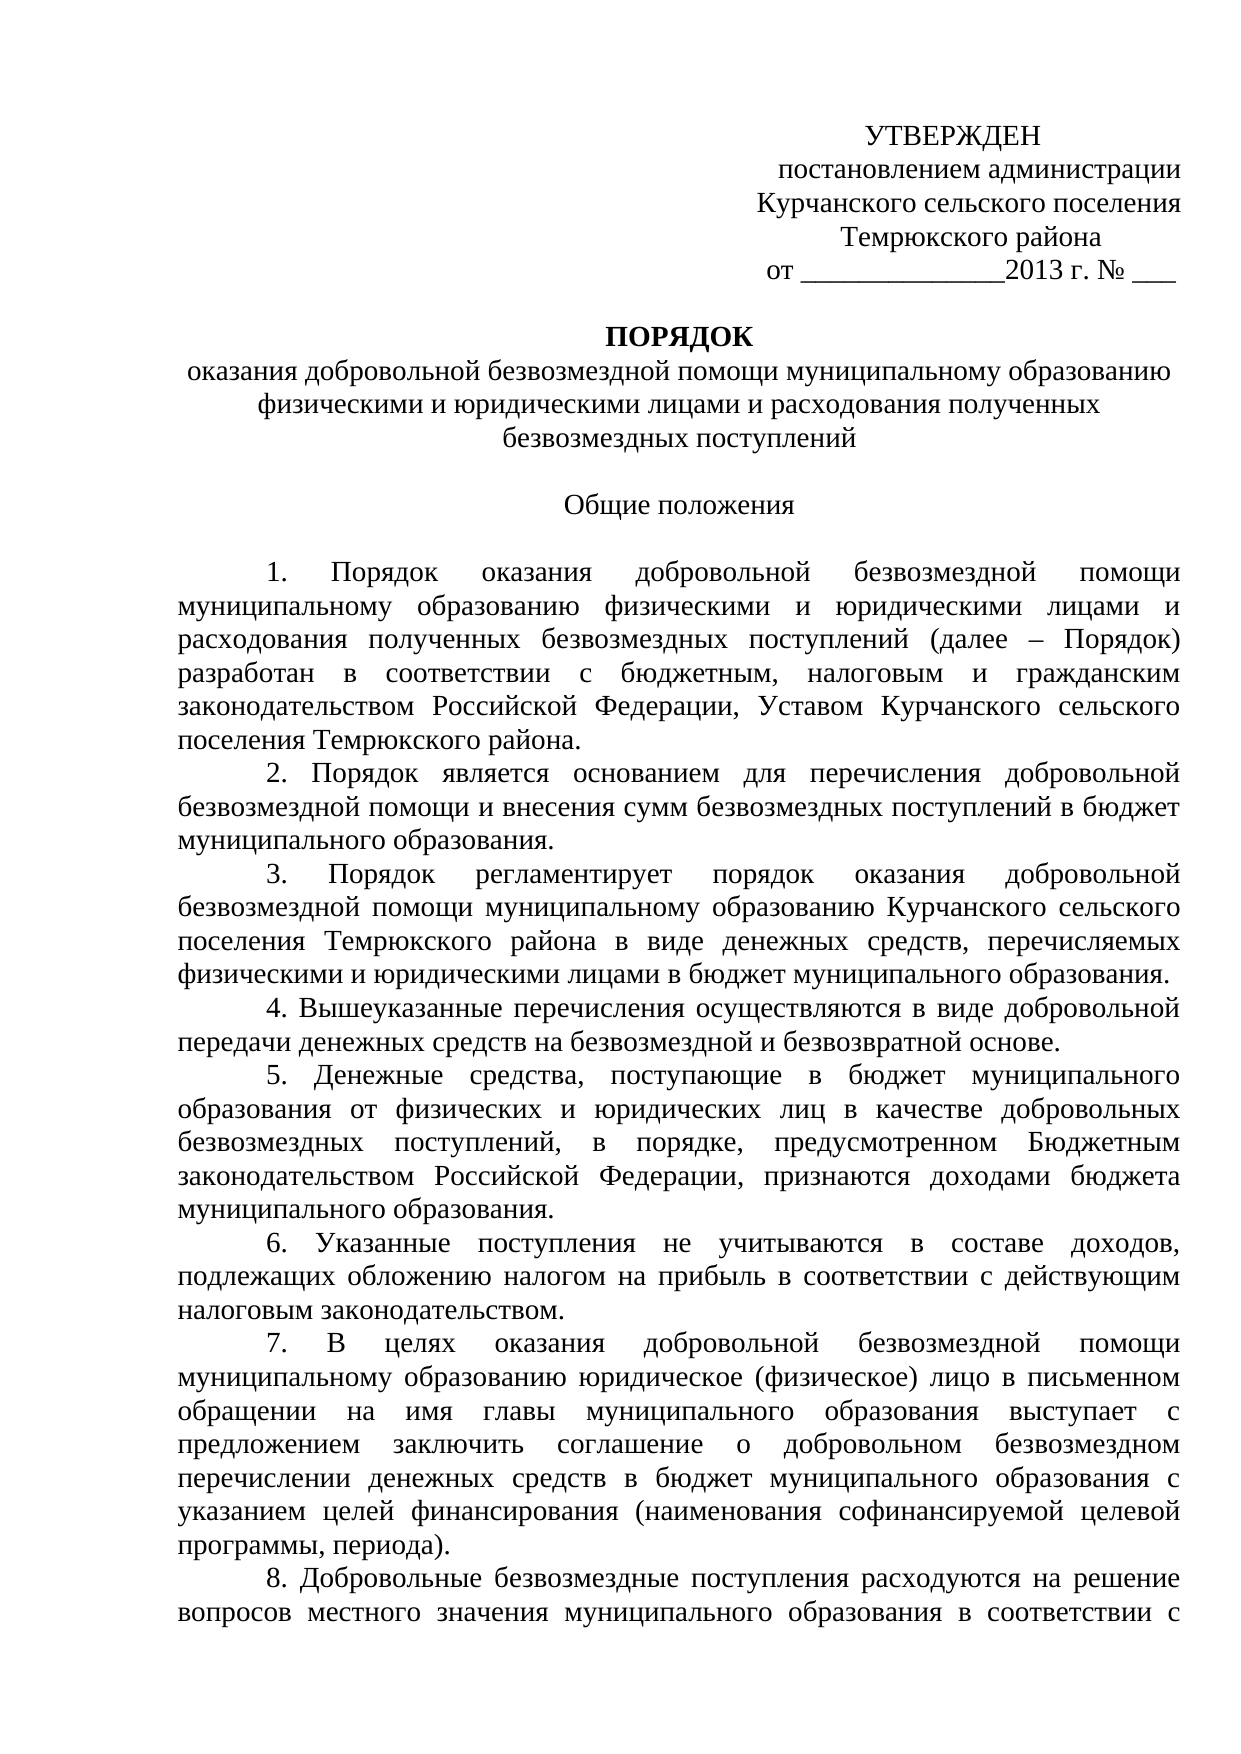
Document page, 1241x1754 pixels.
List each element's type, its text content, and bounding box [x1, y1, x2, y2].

text 6. Указанные поступления не учитываются в составе доходов, подлежащих обложению налогом на прибыль в соответствии с действующим налоговым законодательством. [177, 1225, 1181, 1326]
text Темрюкского района [177, 219, 1181, 252]
text Общие положения [177, 487, 1181, 521]
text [177, 1560, 1181, 1627]
title ПОРЯДОК [177, 319, 1181, 353]
text Курчанского сельского поселения [177, 185, 1181, 219]
text 5. Денежные средства, поступающие в бюджет муниципального образования от физических и юридических лиц в качестве добровольных безвозмездных поступлений, в порядке, предусмотренном Бюджетным законодательством Российской Федерации, признаются доходами бюджета муниципального образования. [177, 1057, 1181, 1225]
text 7. В целях оказания добровольной безвозмездной помощи муниципальному образованию юридическое (физическое) лицо в письменном обращении на имя главы муниципального образования выступает с предложением заключить соглашение о добровольном безвозмездном перечислении денежных средств в бюджет муниципального образования с указанием целей финансирования (наименования софинансируемой целевой программы, периода). [177, 1326, 1181, 1560]
text УТВЕРЖДЕН [177, 118, 1181, 152]
text оказания добровольной безвозмездной помощи муниципальному образованию физическими и юридическими лицами и расходования полученных безвозмездных поступлений [177, 353, 1181, 453]
text постановлением администрации [177, 152, 1181, 185]
text 3. Порядок регламентирует порядок оказания добровольной безвозмездной помощи муниципальному образованию Курчанского сельского поселения Темрюкского района в виде денежных средств, перечисляемых физическими и юридическими лицами в бюджет муниципального образования. [177, 856, 1181, 990]
text 1. Порядок оказания добровольной безвозмездной помощи муниципальному образованию физическими и юридическими лицами и расходования полученных безвозмездных поступлений (далее – Порядок) разработан в соответствии с бюджетным, налоговым и гражданским законодательством Российской Федерации, Уставом Курчанского сельского поселения Темрюкского района. [177, 554, 1181, 755]
text от ______________2013 г. № ___ [177, 252, 1181, 286]
text 2. Порядок является основанием для перечисления добровольной безвозмездной помощи и внесения сумм безвозмездных поступлений в бюджет муниципального образования. [177, 755, 1181, 856]
text 4. Вышеуказанные перечисления осуществляются в виде добровольной передачи денежных средств на безвозмездной и безвозвратной основе. [177, 990, 1181, 1057]
